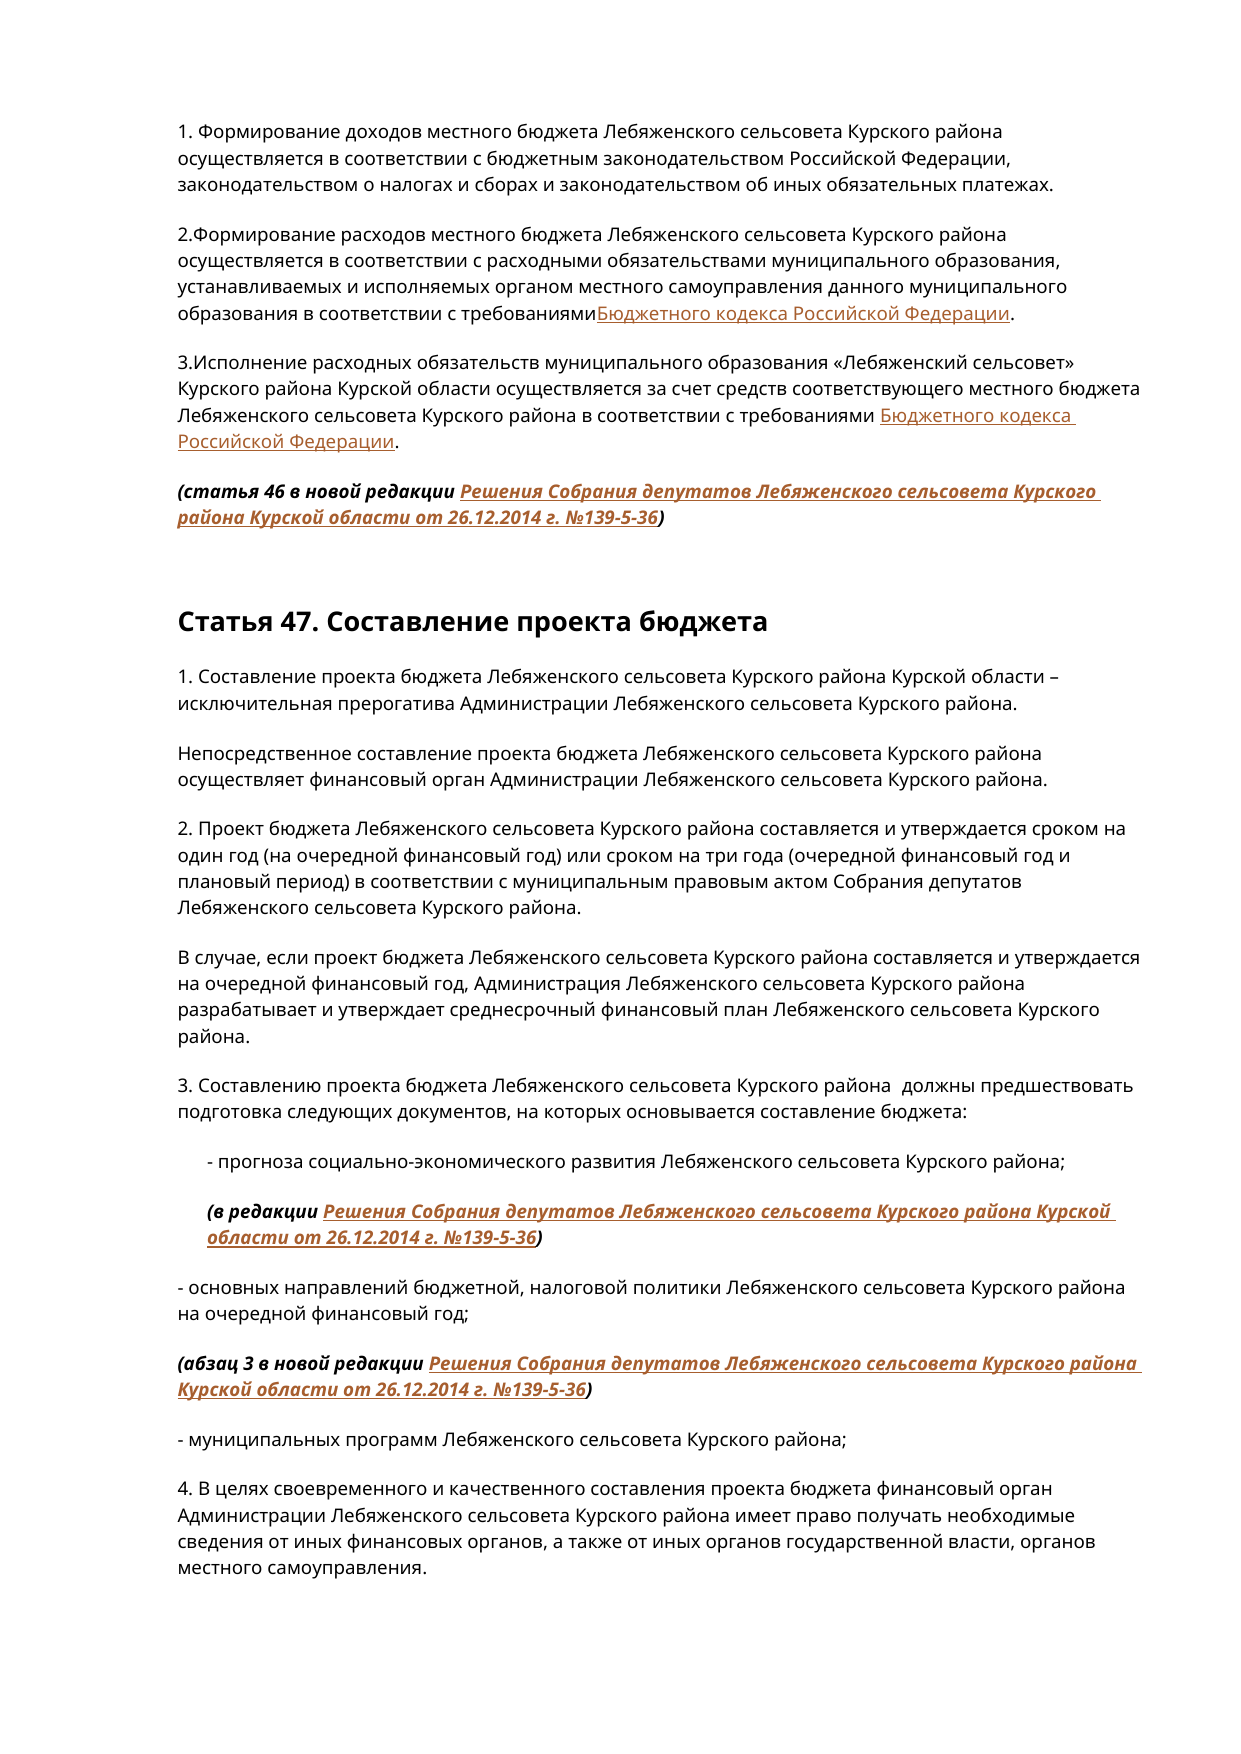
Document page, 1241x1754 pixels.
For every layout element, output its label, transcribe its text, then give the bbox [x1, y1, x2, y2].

text (абзац 3 в новой редакции Решения Собрания депутатов Лебяженского сельсовета Курского района Курской области от 26.12.2014 г. №139-5-36) [177, 1349, 1152, 1402]
text 4. В целях своевременного и качественного составления проекта бюджета финансовый орган Администрации Лебяженского сельсовета Курского района имеет право получать необходимые сведения от иных финансовых органов, а также от иных органов государственной власти, органов местного самоуправления. [177, 1475, 1152, 1580]
text Статья 47. Составление проекта бюджета [177, 603, 1152, 640]
text 1. Составление проекта бюджета Лебяженского сельсовета Курского района Курской области – исключительная прерогатива Администрации Лебяженского сельсовета Курского района. [177, 663, 1152, 716]
text - основных направлений бюджетной, налоговой политики Лебяженского сельсовета Курского района на очередной финансовый год; [177, 1273, 1152, 1326]
text 2.Формирование расходов местного бюджета Лебяженского сельсовета Курского района осуществляется в соответствии с расходными обязательствами муниципального образования, устанавливаемых и исполняемых органом местного самоуправления данного муниципального образования в соответствии с требованиямиБюджетного кодекса Российской Федерации. [177, 220, 1122, 325]
text - прогноза социально-экономического развития Лебяженского сельсовета Курского района; [207, 1148, 1152, 1174]
text - муниципальных программ Лебяженского сельсовета Курского района; [177, 1425, 1152, 1452]
text 1. Формирование доходов местного бюджета Лебяженского сельсовета Курского района осуществляется в соответствии с бюджетным законодательством Российской Федерации, законодательством о налогах и сборах и законодательством об иных обязательных платежах. [177, 118, 1122, 197]
text 2. Проект бюджета Лебяженского сельсовета Курского района составляется и утверждается сроком на один год (на очередной финансовый год) или сроком на три года (очередной финансовый год и плановый период) в соответствии с муниципальным правовым актом Собрания депутатов Лебяженского сельсовета Курского района. [177, 815, 1152, 920]
text 3.Исполнение расходных обязательств муниципального образования «Лебяженский сельсовет» Курского района Курской области осуществляется за счет средств соответствующего местного бюджета Лебяженского сельсовета Курского района в соответствии с требованиями Бюджетного кодекса Российской Федерации. [177, 349, 1152, 454]
text Непосредственное составление проекта бюджета Лебяженского сельсовета Курского района осуществляет финансовый орган Администрации Лебяженского сельсовета Курского района. [177, 739, 1152, 792]
text (статья 46 в новой редакции Решения Собрания депутатов Лебяженского сельсовета Курского района Курской области от 26.12.2014 г. №139-5-36) [177, 477, 1152, 530]
text 3. Составлению проекта бюджета Лебяженского сельсовета Курского района должны предшествовать подготовка следующих документов, на которых основывается составление бюджета: [177, 1072, 1152, 1124]
text (в редакции Решения Собрания депутатов Лебяженского сельсовета Курского района Курской области от 26.12.2014 г. №139-5-36) [207, 1197, 1152, 1250]
text В случае, если проект бюджета Лебяженского сельсовета Курского района составляется и утверждается на очередной финансовый год, Администрация Лебяженского сельсовета Курского района разрабатывает и утверждает среднесрочный финансовый план Лебяженского сельсовета Курского района. [177, 943, 1152, 1048]
